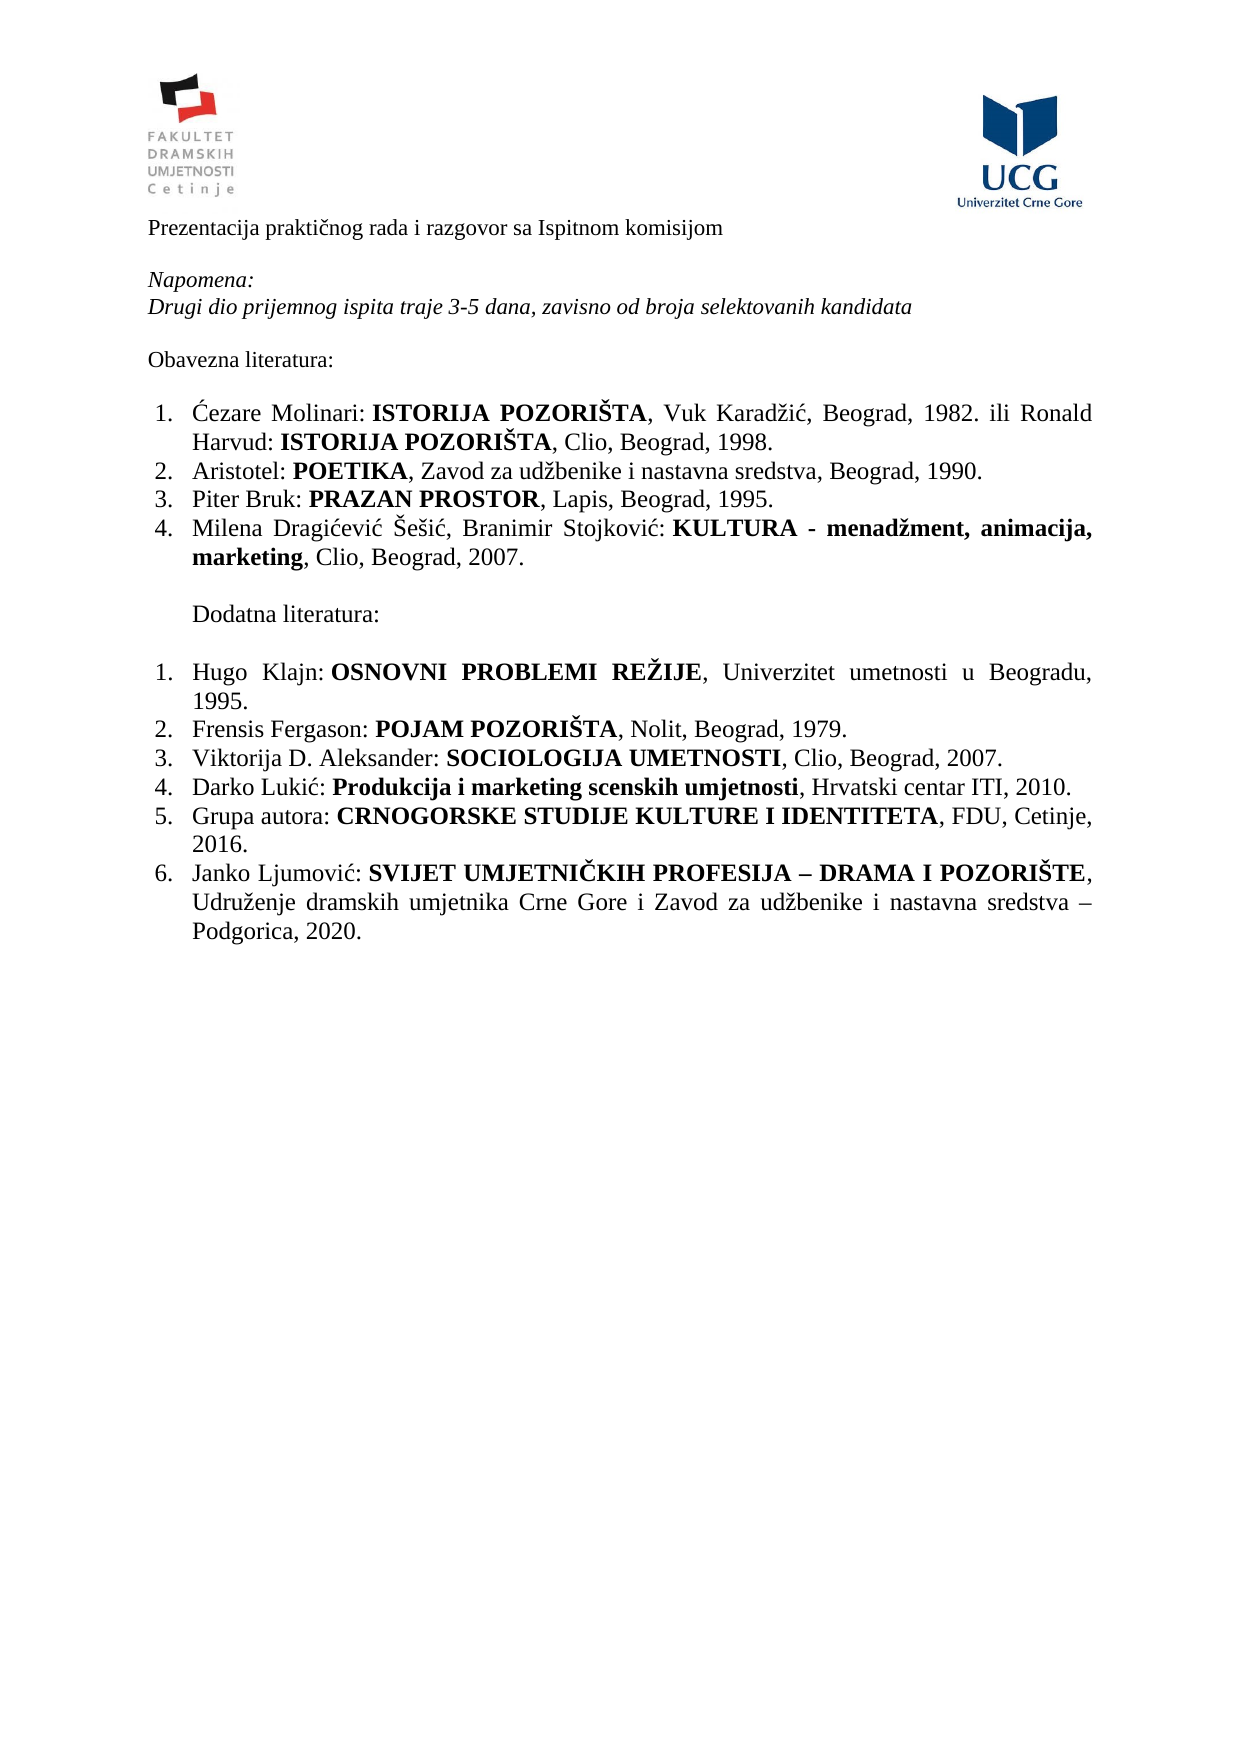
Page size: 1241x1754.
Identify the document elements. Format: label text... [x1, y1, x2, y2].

text Drugi dio prijemnog ispita traje 3-5 dana, zavisno od broja selektovanih kandidata [148, 293, 1093, 319]
picture [147, 73, 241, 214]
text Obavezna literatura: [148, 346, 1093, 372]
list Grupa autora: CRNOGORSKE STUDIJE KULTURE I IDENTITETA, FDU, Cetinje, 2016. [154, 801, 1093, 858]
list Aristotel: POETIKA, Zavod za udžbenike i nastavna sredstva, Beograd, 1990. [154, 456, 1093, 484]
text Napomena: [148, 267, 1093, 293]
list Frensis Fergason: POJAM POZORIŠTA, Nolit, Beograd, 1979. [154, 714, 1093, 743]
list Darko Lukić: Produkcija i marketing scenskih umjetnosti, Hrvatski centar ITI, 2010. [154, 772, 1093, 801]
text Dodatna literatura: [192, 599, 1093, 628]
list Janko Ljumović: SVIJET UMJETNIČKIH PROFESIJA – DRAMA I POZORIŠTE, Udruženje dramskih umjetnika Crne Gore i Zavod za udžbenike i nastavna sredstva – Podgorica, 2020. [154, 858, 1093, 944]
list Hugo Klajn: OSNOVNI PROBLEMI REŽIJE, Univerzitet umetnosti u Beogradu, 1995. [154, 657, 1093, 714]
text Prezentacija praktičnog rada i razgovor sa Ispitnom komisijom [148, 214, 1093, 240]
list Ćezare Molinari: ISTORIJA POZORIŠTA, Vuk Karadžić, Beograd, 1982. ili Ronald Harvud: ISTORIJA POZORIŠTA, Clio, Beograd, 1998. [154, 398, 1093, 456]
picture [955, 85, 1084, 214]
list Piter Bruk: PRAZAN PROSTOR, Lapis, Beograd, 1995. [154, 484, 1093, 513]
list Viktorija D. Aleksander: SOCIOLOGIJA UMETNOSTI, Clio, Beograd, 2007. [154, 743, 1093, 772]
list Milena Dragićević Šešić, Branimir Stojković: KULTURA - menadžment, animacija, marketing, Clio, Beograd, 2007. [154, 513, 1093, 571]
